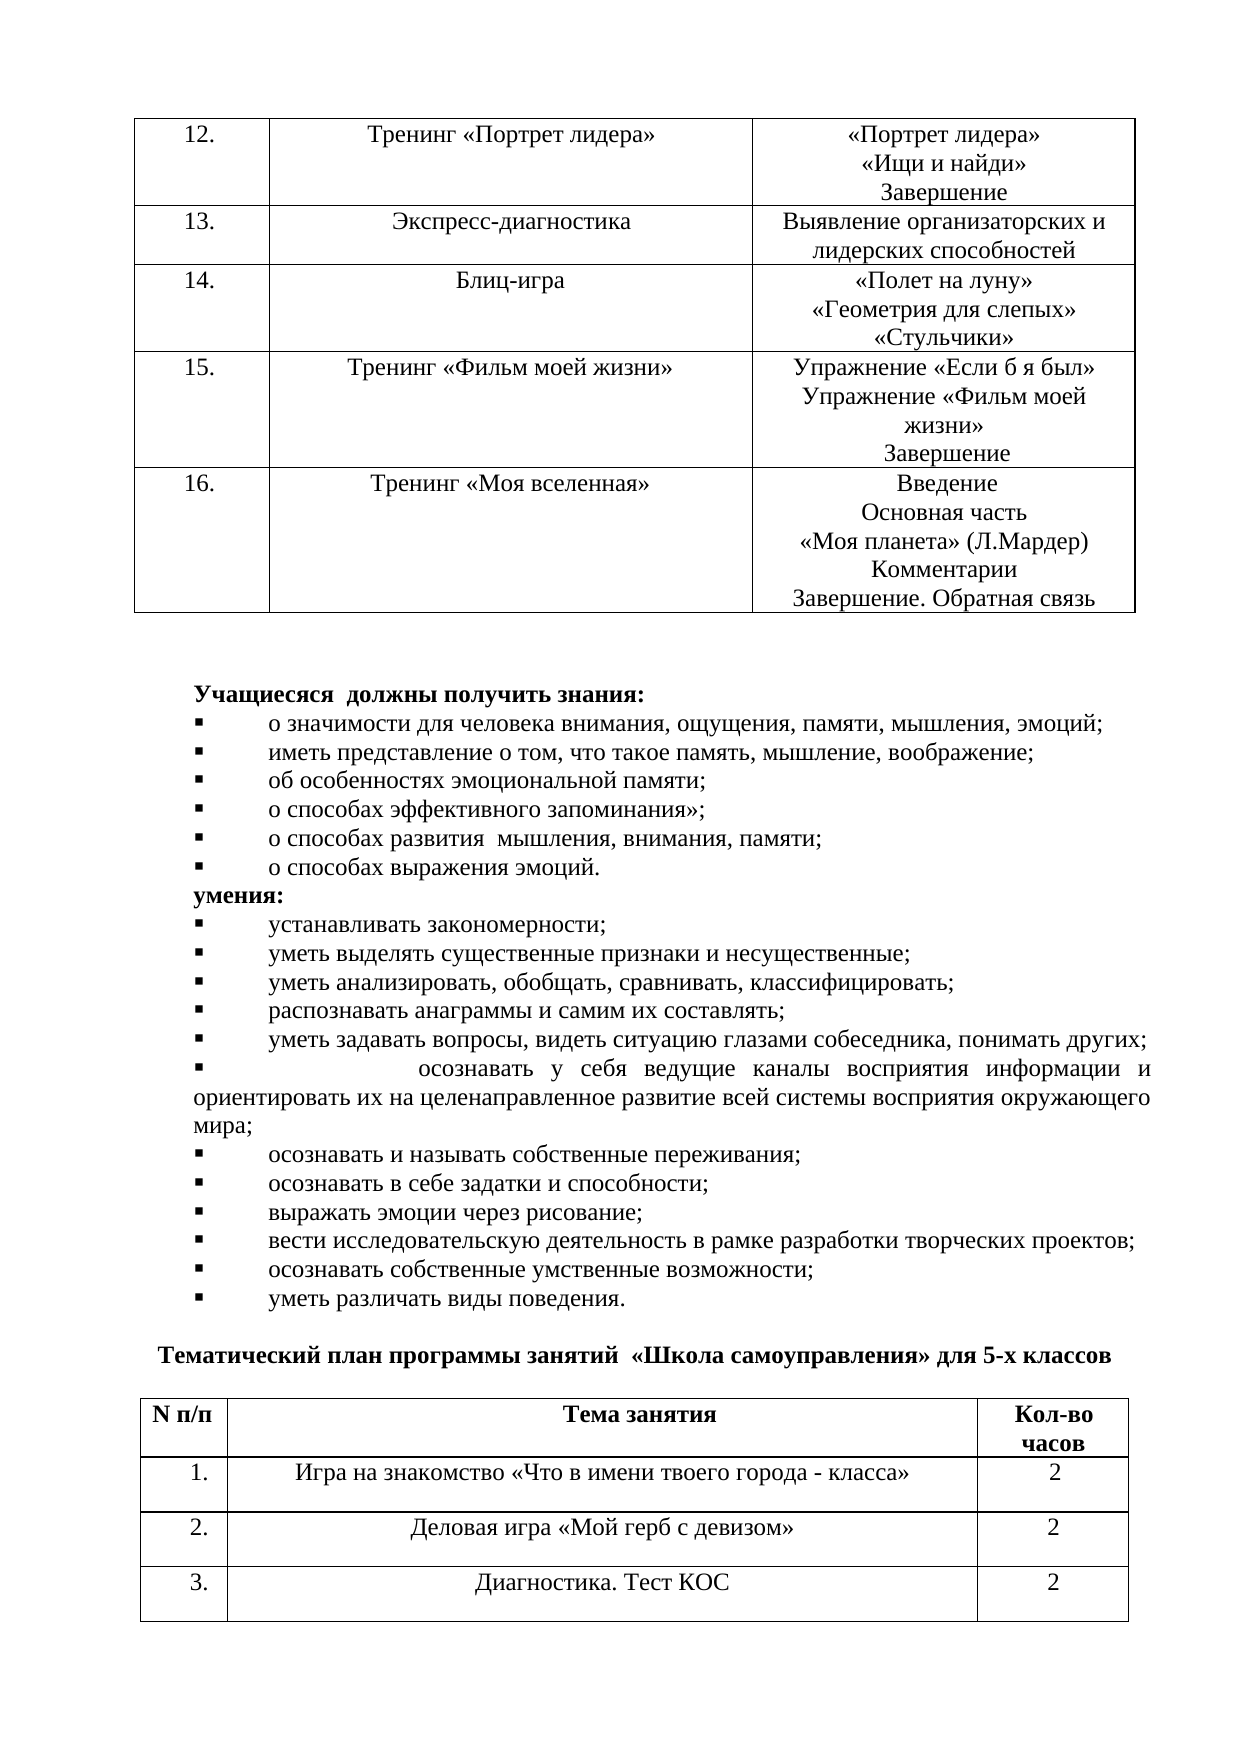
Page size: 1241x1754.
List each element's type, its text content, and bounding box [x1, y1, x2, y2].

table_cell Деловая игра «Мой герб с девизом» [228, 1513, 977, 1566]
table_cell [135, 265, 269, 351]
text умения: [118, 880, 1152, 909]
table_header Тема занятия [228, 1399, 977, 1456]
list об особенностях эмоциональной памяти; [193, 765, 1152, 794]
table_cell Экспресс-диагностика [270, 206, 752, 264]
list осознавать и называть собственные переживания; [193, 1139, 1152, 1168]
table_cell 2 [978, 1567, 1128, 1621]
table_cell [141, 1458, 227, 1511]
table_cell «Портрет лидера» «Ищи и найди» Завершение [753, 119, 1134, 205]
table_cell [135, 352, 269, 467]
list о способах эффективного запоминания»; [193, 794, 1152, 823]
table_cell Упражнение «Если б я был» Упражнение «Фильм моей жизни» Завершение [753, 352, 1134, 467]
list о способах развития мышления, внимания, памяти; [193, 823, 1152, 852]
table_cell [135, 206, 269, 264]
list о значимости для человека внимания, ощущения, памяти, мышления, эмоций; [193, 708, 1152, 737]
list распознавать анаграммы и самим их составлять; [193, 995, 1152, 1024]
table_cell [141, 1513, 227, 1566]
list выражать эмоции через рисование; [193, 1197, 1152, 1225]
list вести исследовательскую деятельность в рамке разработки творческих проектов; [193, 1225, 1152, 1254]
list уметь различать виды поведения. [193, 1283, 1152, 1312]
list осознавать у себя ведущие каналы восприятия информации и ориентировать их на целенаправленное развитие всей системы восприятия окружающего мира; [193, 1053, 1152, 1139]
list осознавать собственные умственные возможности; [193, 1254, 1152, 1283]
list уметь выделять существенные признаки и несущественные; [193, 938, 1152, 967]
table_cell Блиц-игра [270, 265, 752, 351]
table_cell [135, 468, 269, 612]
table_cell «Полет на луну» «Геометрия для слепых» «Стульчики» [753, 265, 1134, 351]
list иметь представление о том, что такое память, мышление, воображение; [193, 737, 1152, 765]
table_cell [141, 1567, 227, 1621]
text Тематический план программы занятий «Школа самоуправления» для 5-х классов [118, 1340, 1152, 1369]
text Учащиесяся должны получить знания: [118, 679, 1152, 708]
table_cell [135, 119, 269, 205]
table_header Кол-во часов [978, 1399, 1128, 1456]
list уметь задавать вопросы, видеть ситуацию глазами собеседника, понимать других; [193, 1024, 1152, 1053]
table_cell Игра на знакомство «Что в имени твоего города - класса» [228, 1458, 977, 1511]
table_cell 2 [978, 1513, 1128, 1566]
table_cell Тренинг «Фильм моей жизни» [270, 352, 752, 467]
table_header N п/п [141, 1399, 227, 1456]
list устанавливать закономерности; [193, 909, 1152, 938]
table_cell Введение Основная часть «Моя планета» (Л.Мардер) Комментарии Завершение. Обратная связь [753, 468, 1134, 612]
table_cell Выявление организаторских и лидерских способностей [753, 206, 1134, 264]
table_cell 2 [978, 1458, 1128, 1511]
list уметь анализировать, обобщать, сравнивать, классифицировать; [193, 967, 1152, 995]
table_cell Диагностика. Тест КОС [228, 1567, 977, 1621]
table_cell Тренинг «Моя вселенная» [270, 468, 752, 612]
table_cell Тренинг «Портрет лидера» [270, 119, 752, 205]
list о способах выражения эмоций. [193, 852, 1152, 880]
list осознавать в себе задатки и способности; [193, 1168, 1152, 1197]
